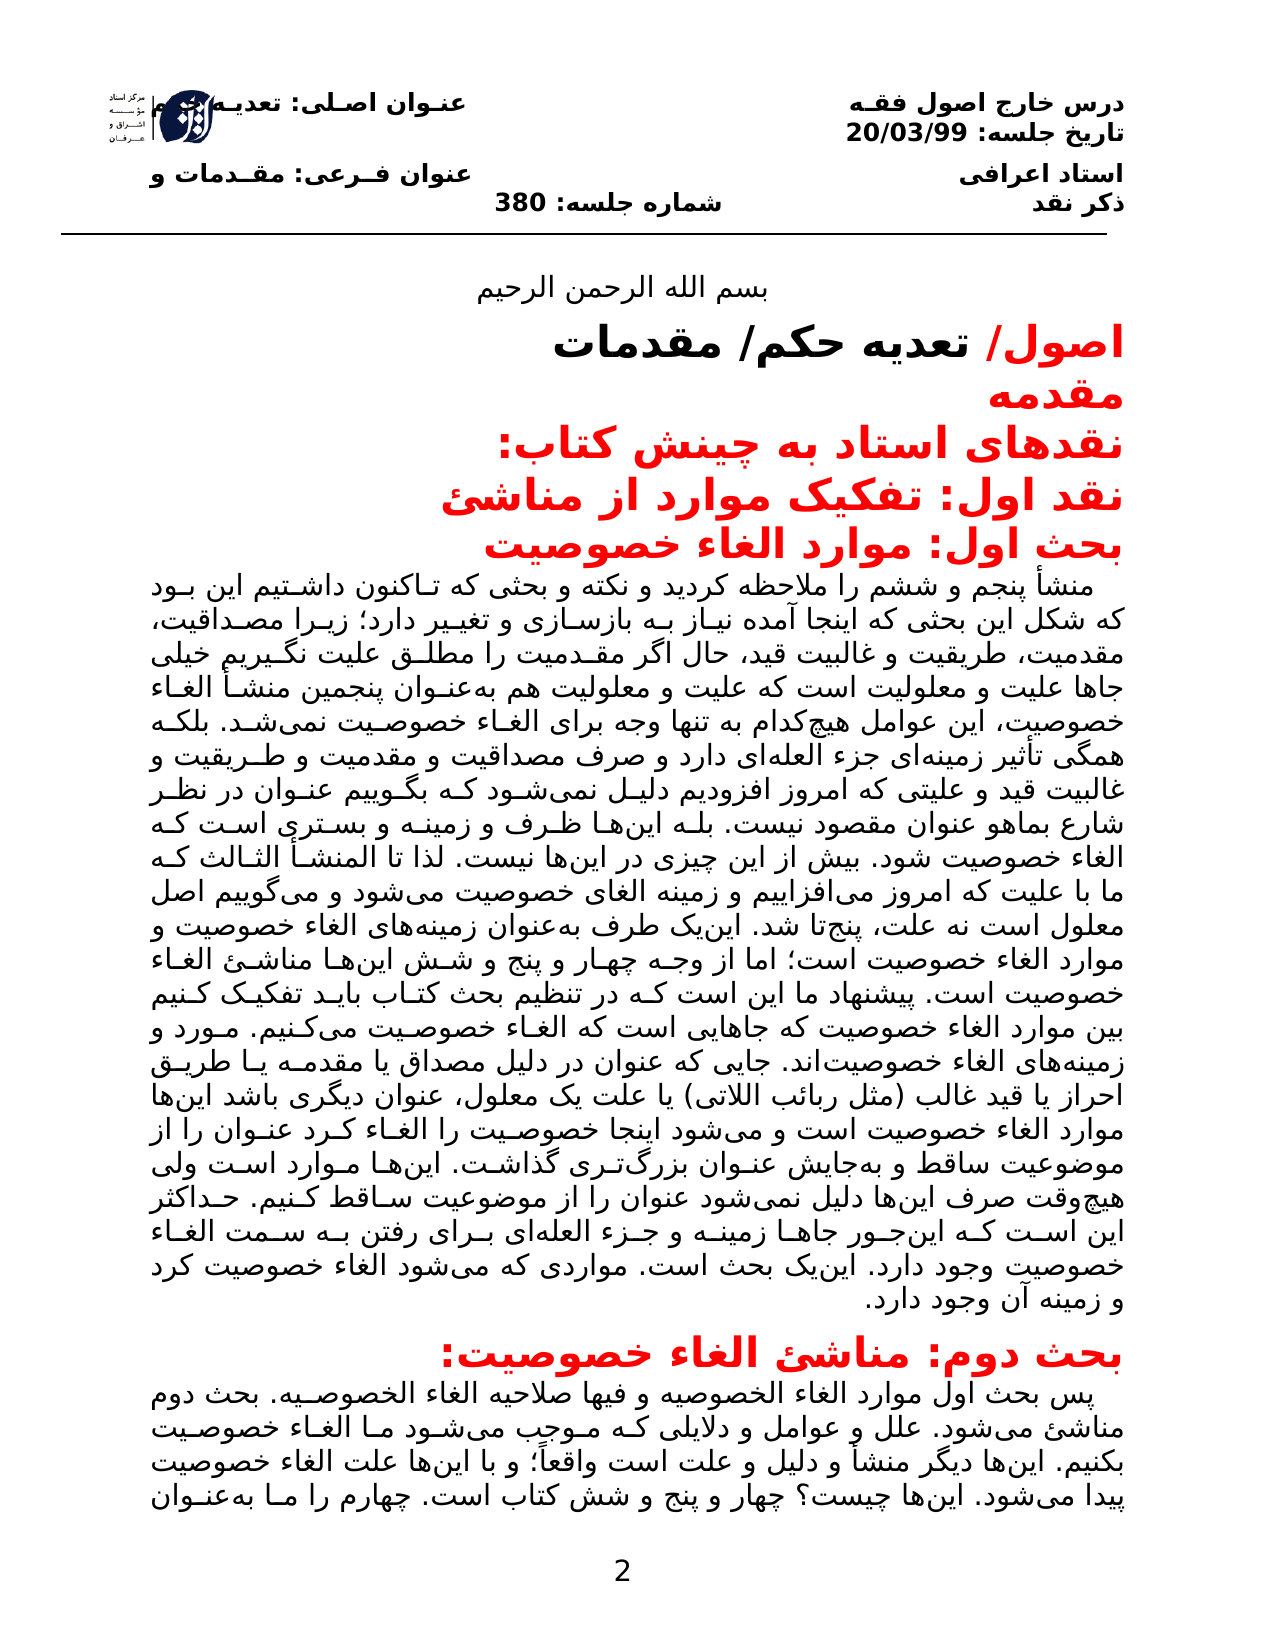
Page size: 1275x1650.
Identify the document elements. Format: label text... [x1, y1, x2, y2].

subtitle نقد اول: تفکیک موارد از مناشئ [150, 469, 1125, 520]
subtitle بحث اول: موارد الغاء خصوصیت [150, 520, 1125, 569]
text بسم الله الرحمن الرحیم [150, 270, 1125, 304]
subtitle اصول/ تعدیه حکم/ مقدمات [150, 316, 1125, 367]
subtitle نقدهای استاد به چینش کتاب: [150, 418, 1125, 469]
subtitle مقدمه [150, 367, 1125, 418]
text منشأ پنجم و ششم را ملاحظه کردید و نکته و بحثی که تاکنون داشتیم این بود که شکل این بحثی که اینجا آمده نیاز به بازسازی و تغییر دارد؛ زیرا مصداقیت، مقدمیت، طریقیت و غالبیت قید، حال اگر مقدمیت را مطلق علیت نگیریم خیلی جاها علیت و معلولیت است که علیت و معلولیت هم به‌عنوان پنجمین منشأ الغاء خصوصیت، این عوامل هیچ‌کدام به تنها وجه برای الغاء خصوصیت نمی‌شد. بلکه همگی تأثیر زمینه‌ای جزء العله‌ای دارد و صرف مصداقیت و مقدمیت و طریقیت و غالبیت قید و علیتی که امروز افزودیم دلیل نمی‌شود که بگوییم عنوان در نظر شارع بماهو عنوان مقصود نیست. بله این‌ها ظرف و زمینه و بستری است که الغاء خصوصیت شود. بیش از این چیزی در این‌ها نیست. لذا تا المنشأ الثالث که ما با علیت که امروز می‌افزاییم و زمینه الغای خصوصیت می‌شود و می‌گوییم اصل معلول است نه علت، پنج‌تا شد. این‌یک طرف به‌عنوان زمینه‌های الغاء خصوصیت و موارد الغاء خصوصیت است؛ اما از وجه چهار و پنج و شش این‌ها مناشئ الغاء خصوصیت است. پیشنهاد ما این است که در تنظیم بحث کتاب باید تفکیک کنیم بین موارد الغاء خصوصیت که جاهایی است که الغاء خصوصیت می‌کنیم. مورد و زمینه‌های الغاء خصوصیت‌اند. جایی که عنوان در دلیل مصداق یا مقدمه یا طریق احراز یا قید غالب (مثل ربائب اللاتی) یا علت یک معلول، عنوان دیگری باشد این‌ها موارد الغاء خصوصیت است و می‌شود اینجا خصوصیت را الغاء کرد عنوان را از موضوعیت ساقط و به‌جایش عنوان بزرگ‌تری گذاشت. این‌ها موارد است ولی هیچ‌وقت صرف این‌ها دلیل نمی‌شود عنوان را از موضوعیت ساقط کنیم. حداکثر این است که این‌جور جاها زمینه و جزء العله‌ای برای رفتن به سمت الغاء خصوصیت وجود دارد. این‌یک بحث است. مواردی که می‌شود الغاء خصوصیت کرد و زمینه آن وجود دارد. [150, 569, 1125, 1316]
picture [102, 86, 215, 146]
subtitle بحث دوم: مناشئ الغاء خصوصیت: [150, 1328, 1125, 1377]
